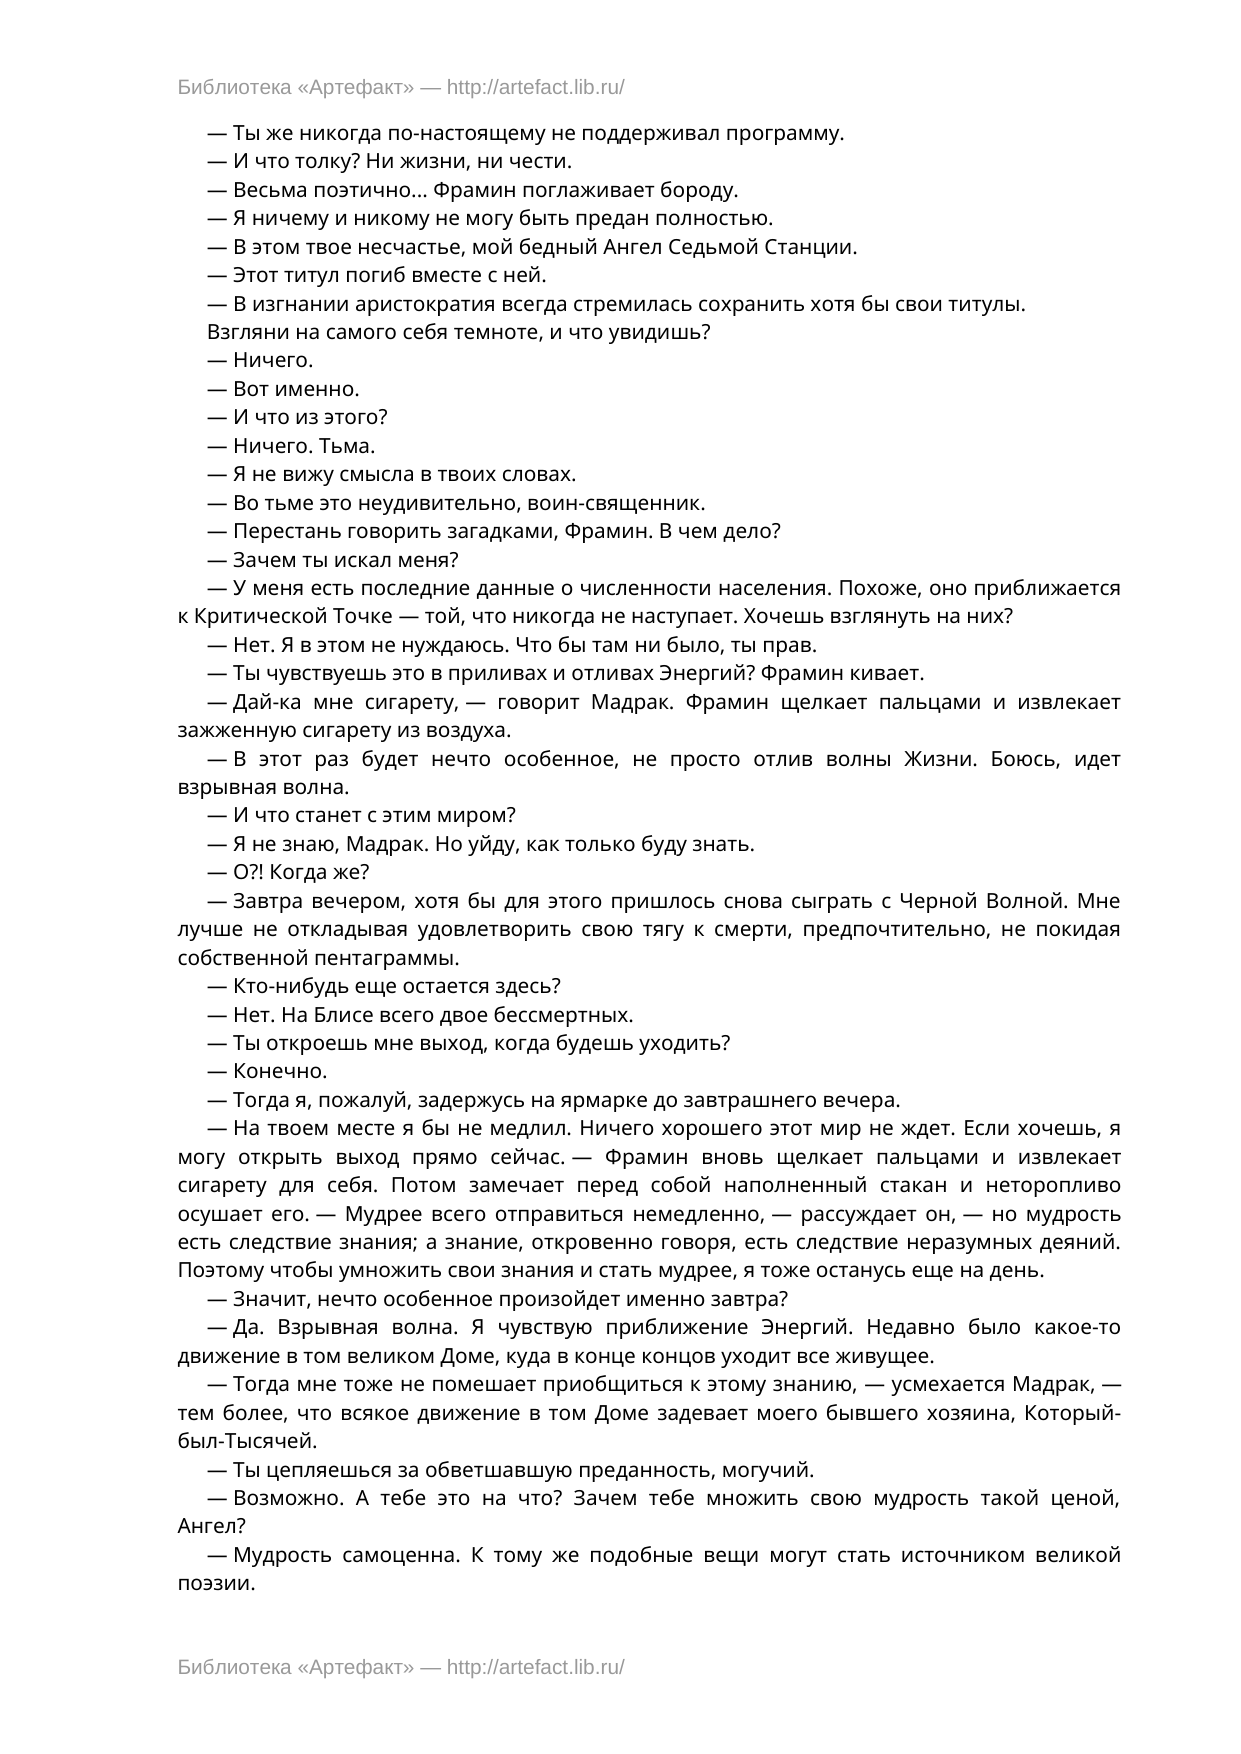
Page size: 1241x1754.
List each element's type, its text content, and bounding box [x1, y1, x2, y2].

text — Я не вижу смысла в твоих словах. [177, 459, 1122, 488]
text — Мудрость самоценна. К тому же подобные вещи могут стать источником великой поэзии. [177, 1540, 1122, 1597]
text — И что толку? Ни жизни, ни чести. [177, 147, 1122, 175]
text — Весьма поэтично... Фрамин поглаживает бороду. [177, 175, 1122, 203]
text — Ничего. [177, 346, 1122, 374]
text — Во тьме это неудивительно, воин-священник. [177, 488, 1122, 516]
text — Перестань говорить загадками, Фрамин. В чем дело? [177, 516, 1122, 545]
text — Этот титул погиб вместе с ней. [177, 260, 1122, 289]
text — Кто-нибудь еще остается здесь? [177, 971, 1122, 1000]
text — Ты же никогда по-настоящему не поддерживал программу. [177, 118, 1122, 147]
text — Зачем ты искал меня? [177, 545, 1122, 573]
text — И что из этого? [177, 402, 1122, 431]
text — Я не знаю, Мадрак. Но уйду, как только буду знать. [177, 829, 1122, 857]
text — О?! Когда же? [177, 857, 1122, 886]
text — На твоем месте я бы не медлил. Ничего хорошего этот мир не ждет. Если хочешь, я могу открыть выход прямо сейчас. — Фрамин вновь щелкает пальцами и извлекает сигарету для себя. Потом замечает перед собой наполненный стакан и неторопливо осушает его. — Мудрее всего отправиться немедленно, — рассуждает он, — но мудрость есть следствие знания; а знание, откровенно говоря, есть следствие неразумных деяний. Поэтому чтобы умножить свои знания и стать мудрее, я тоже останусь еще на день. [177, 1113, 1122, 1284]
text — В этот раз будет нечто особенное, не просто отлив волны Жизни. Боюсь, идет взрывная волна. [177, 744, 1122, 801]
text — Тогда я, пожалуй, задержусь на ярмарке до завтрашнего вечера. [177, 1085, 1122, 1113]
text — Конечно. [177, 1057, 1122, 1085]
text — Ты цепляешься за обветшавшую преданность, могучий. [177, 1455, 1122, 1483]
text — В этом твое несчастье, мой бедный Ангел Седьмой Станции. [177, 232, 1122, 260]
text — Нет. На Блисе всего двое бессмертных. [177, 1000, 1122, 1028]
text — Возможно. А тебе это на что? Зачем тебе множить свою мудрость такой ценой, Ангел? [177, 1483, 1122, 1540]
text Взгляни на самого себя темноте, и что увидишь? [177, 317, 1122, 346]
text — У меня есть последние данные о численности населения. Похоже, оно приближается к Критической Точке — той, что никогда не наступает. Хочешь взглянуть на них? [177, 573, 1122, 630]
text — Ты откроешь мне выход, когда будешь уходить? [177, 1028, 1122, 1057]
text — Дай-ка мне сигарету, — говорит Мадрак. Фрамин щелкает пальцами и извлекает зажженную сигарету из воздуха. [177, 687, 1122, 744]
text — Я ничему и никому не могу быть предан полностью. [177, 203, 1122, 232]
text — Нет. Я в этом не нуждаюсь. Что бы там ни было, ты прав. [177, 630, 1122, 658]
text — Ничего. Тьма. [177, 431, 1122, 459]
text — Да. Взрывная волна. Я чувствую приближение Энергий. Недавно было какое-то движение в том великом Доме, куда в конце концов уходит все живущее. [177, 1312, 1122, 1369]
text — И что станет с этим миром? [177, 801, 1122, 829]
text — Вот именно. [177, 374, 1122, 402]
text — В изгнании аристократия всегда стремилась сохранить хотя бы свои титулы. [177, 289, 1122, 317]
text — Ты чувствуешь это в приливах и отливах Энергий? Фрамин кивает. [177, 658, 1122, 687]
text — Значит, нечто особенное произойдет именно завтра? [177, 1284, 1122, 1312]
text — Завтра вечером, хотя бы для этого пришлось снова сыграть с Черной Волной. Мне лучше не откладывая удовлетворить свою тягу к смерти, предпочтительно, не покидая собственной пентаграммы. [177, 886, 1122, 971]
text — Тогда мне тоже не помешает приобщиться к этому знанию, — усмехается Мадрак, — тем более, что всякое движение в том Доме задевает моего бывшего хозяина, Который-был-Тысячей. [177, 1369, 1122, 1455]
